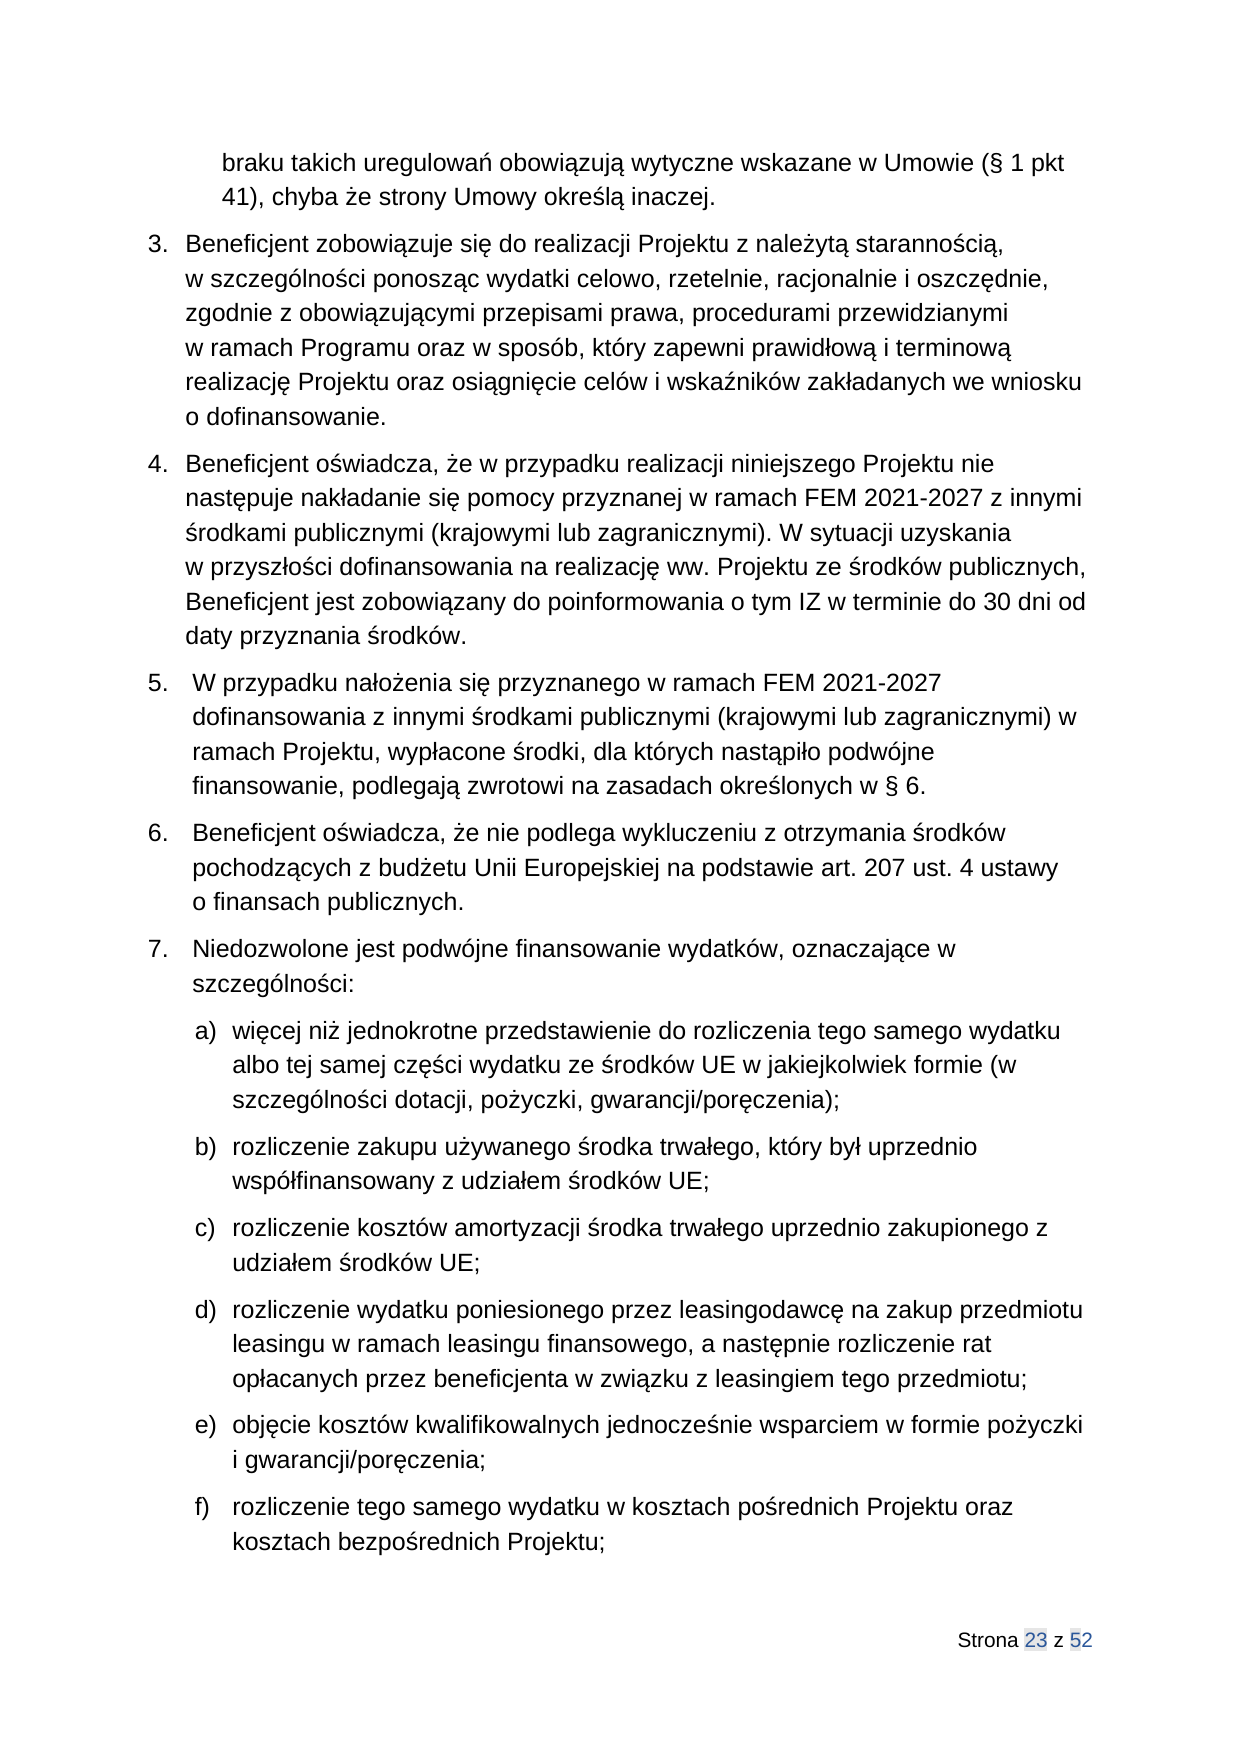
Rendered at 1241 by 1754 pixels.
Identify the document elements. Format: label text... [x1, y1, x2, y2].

list rozliczenie tego samego wydatku w kosztach pośrednich Projektu oraz kosztach bezpośrednich Projektu; [194, 1492, 1092, 1555]
list rozliczenie zakupu używanego środka trwałego, który był uprzednio współfinansowany z udziałem środków UE; [194, 1132, 1092, 1195]
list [184, 148, 1092, 211]
list objęcie kosztów kwalifikowalnych jednocześnie wsparciem w formie pożyczki i gwarancji/poręczenia; [194, 1411, 1092, 1474]
list Niedozwolone jest podwójne finansowanie wydatków, oznaczające w szczególności: [148, 934, 1092, 997]
list Beneficjent oświadcza, że w przypadku realizacji niniejszego Projektu nie następuje nakładanie się pomocy przyznanej w ramach FEM 2021-2027 z innymi środkami publicznymi (krajowymi lub zagranicznymi). W sytuacji uzyskania w przyszłości dofinansowania na realizację ww. Projektu ze środków publicznych, Beneficjent jest zobowiązany do poinformowania o tym IZ w terminie do 30 dni od daty przyznania środków. [148, 448, 1092, 650]
list Beneficjent zobowiązuje się do realizacji Projektu z należytą starannością, w szczególności ponosząc wydatki celowo, rzetelnie, racjonalnie i oszczędnie, zgodnie z obowiązującymi przepisami prawa, procedurami przewidzianymi w ramach Programu oraz w sposób, który zapewni prawidłową i terminową realizację Projektu oraz osiągnięcie celów i wskaźników zakładanych we wniosku o dofinansowanie. [148, 229, 1092, 430]
list rozliczenie wydatku poniesionego przez leasingodawcę na zakup przedmiotu leasingu w ramach leasingu finansowego, a następnie rozliczenie rat opłacanych przez beneficjenta w związku z leasingiem tego przedmiotu; [194, 1294, 1092, 1392]
list więcej niż jednokrotne przedstawienie do rozliczenia tego samego wydatku albo tej samej części wydatku ze środków UE w jakiejkolwiek formie (w szczególności dotacji, pożyczki, gwarancji/poręczenia); [194, 1016, 1092, 1113]
list W przypadku nałożenia się przyznanego w ramach FEM 2021-2027 dofinansowania z innymi środkami publicznymi (krajowymi lub zagranicznymi) w ramach Projektu, wypłacone środki, dla których nastąpiło podwójne finansowanie, podlegają zwrotowi na zasadach określonych w § 6. [148, 668, 1092, 800]
list rozliczenie kosztów amortyzacji środka trwałego uprzednio zakupionego z udziałem środków UE; [194, 1213, 1092, 1276]
list Beneficjent oświadcza, że nie podlega wykluczeniu z otrzymania środków pochodzących z budżetu Unii Europejskiej na podstawie art. 207 ust. 4 ustawy o finansach publicznych. [148, 818, 1092, 916]
